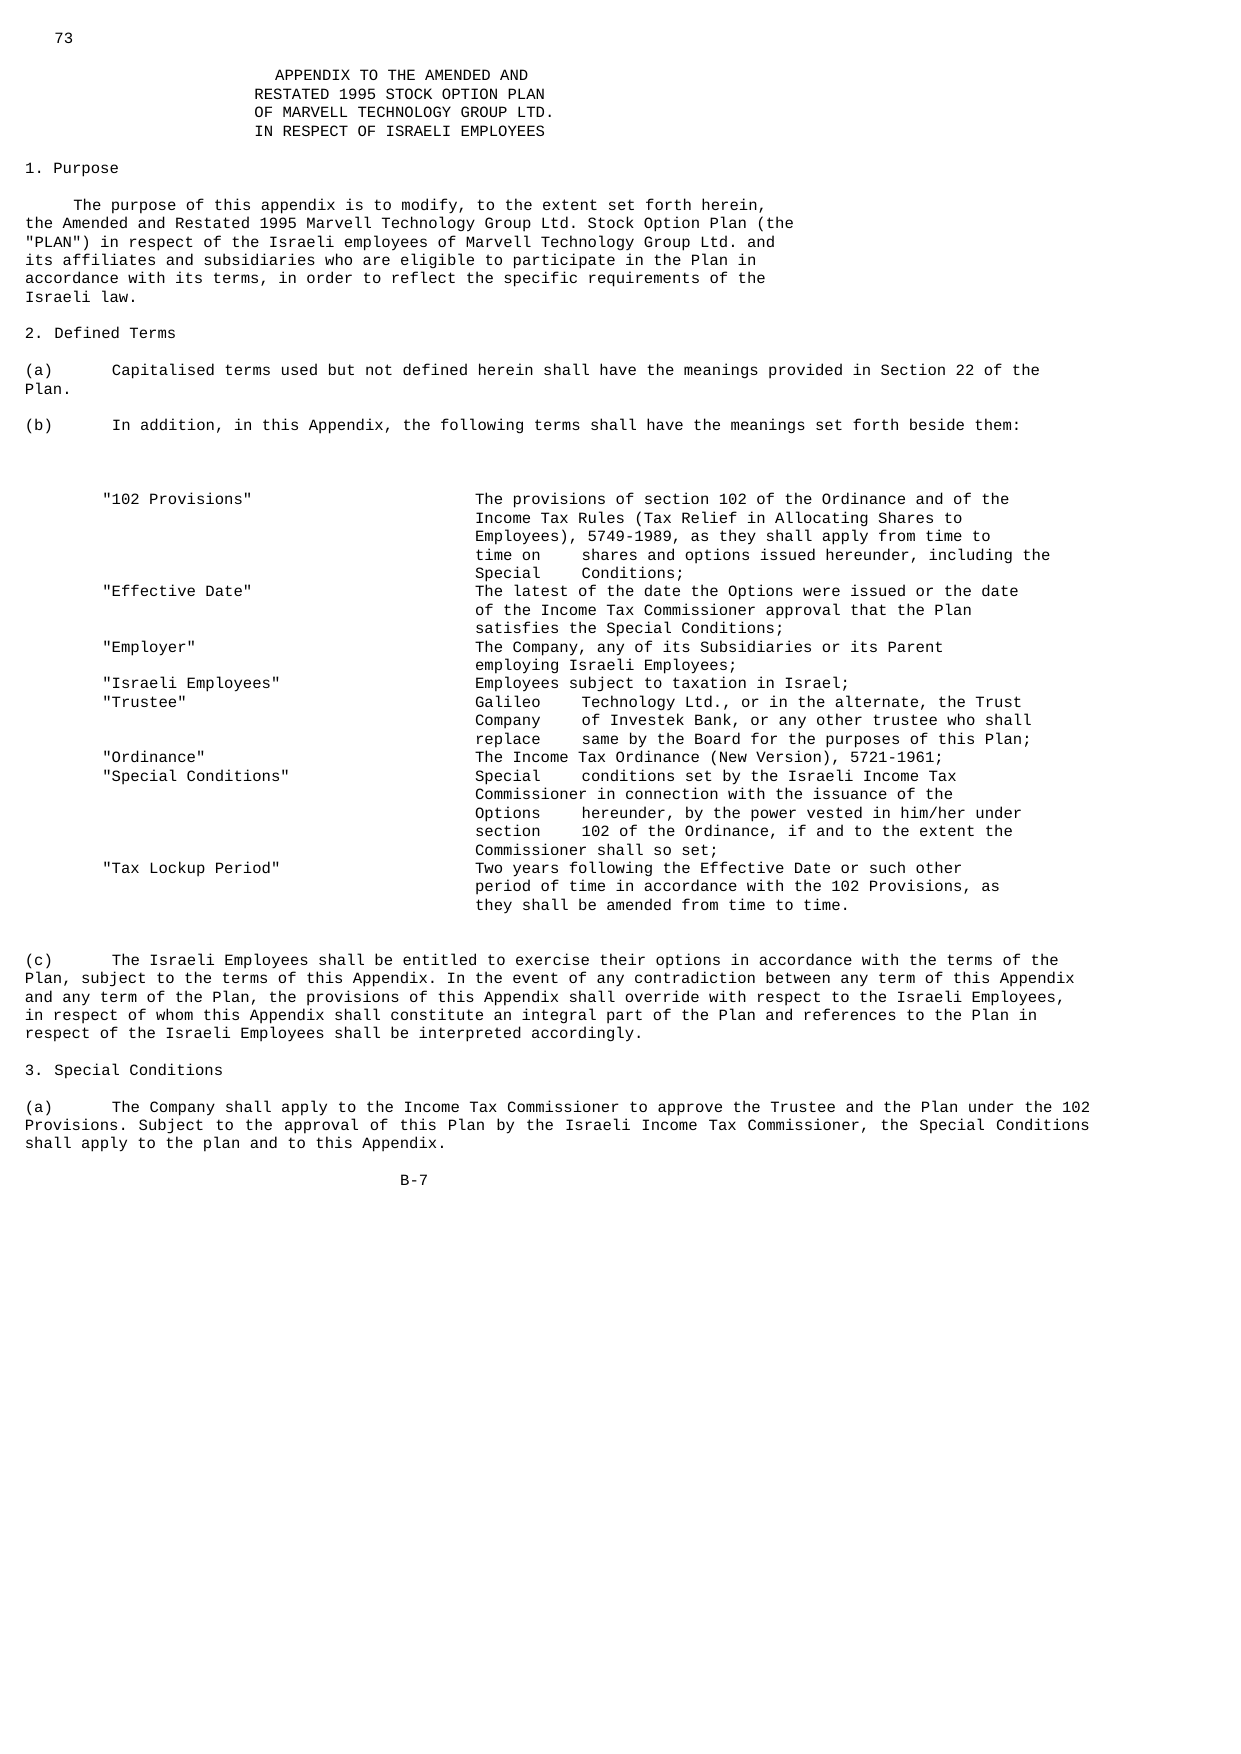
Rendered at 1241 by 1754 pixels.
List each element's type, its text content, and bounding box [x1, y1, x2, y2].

text The purpose of this appendix is to modify, to the extent set forth herein, the Amended and Restated 1995 Marvell Technology Group Ltd. Stock Option Plan (the "PLAN") in respect of the Israeli employees of Marvell Technology Group Ltd. and its affiliates and subsidiaries who are eligible to participate in the Plan in accordance with its terms, in order to reflect the specific requirements of the Israeli law. [25, 197, 794, 307]
list The Company shall apply to the Income Tax Commissioner to approve the Trustee and the Plan under the 102 Provisions. Subject to the approval of this Plan by the Israeli Income Tax Commissioner, the Special Conditions shall apply to the plan and to this Appendix. [24, 1099, 1090, 1153]
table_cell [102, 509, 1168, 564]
list Special Conditions [24, 1062, 1090, 1080]
text 1. Purpose [25, 160, 1090, 178]
text APPENDIX TO THE AMENDED AND [275, 68, 1090, 85]
text 73 [54, 31, 1090, 48]
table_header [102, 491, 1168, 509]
list Capitalised terms used but not defined herein shall have the meanings provided in Section 22 of the Plan. [24, 362, 1090, 399]
text RESTATED 1995 STOCK OPTION PLAN [254, 86, 1090, 104]
list Defined Terms [24, 326, 1090, 343]
list In addition, in this Appendix, the following terms shall have the meanings set forth beside them: [24, 418, 1090, 435]
text IN RESPECT OF ISRAELI EMPLOYEES [254, 123, 1090, 141]
text OF MARVELL TECHNOLOGY GROUP LTD. [254, 105, 1090, 122]
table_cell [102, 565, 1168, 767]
list The Israeli Employees shall be entitled to exercise their options in accordance with the terms of the Plan, subject to the terms of this Appendix. In the event of any contradiction between any term of this Appendix and any term of the Plan, the provisions of this Appendix shall override with respect to the Israeli Employees, in respect of whom this Appendix shall constitute an integral part of the Plan and references to the Plan in respect of the Israeli Employees shall be interpreted accordingly. [24, 952, 1090, 1043]
text B-7 [400, 1172, 1090, 1190]
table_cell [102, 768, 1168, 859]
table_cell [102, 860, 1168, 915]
